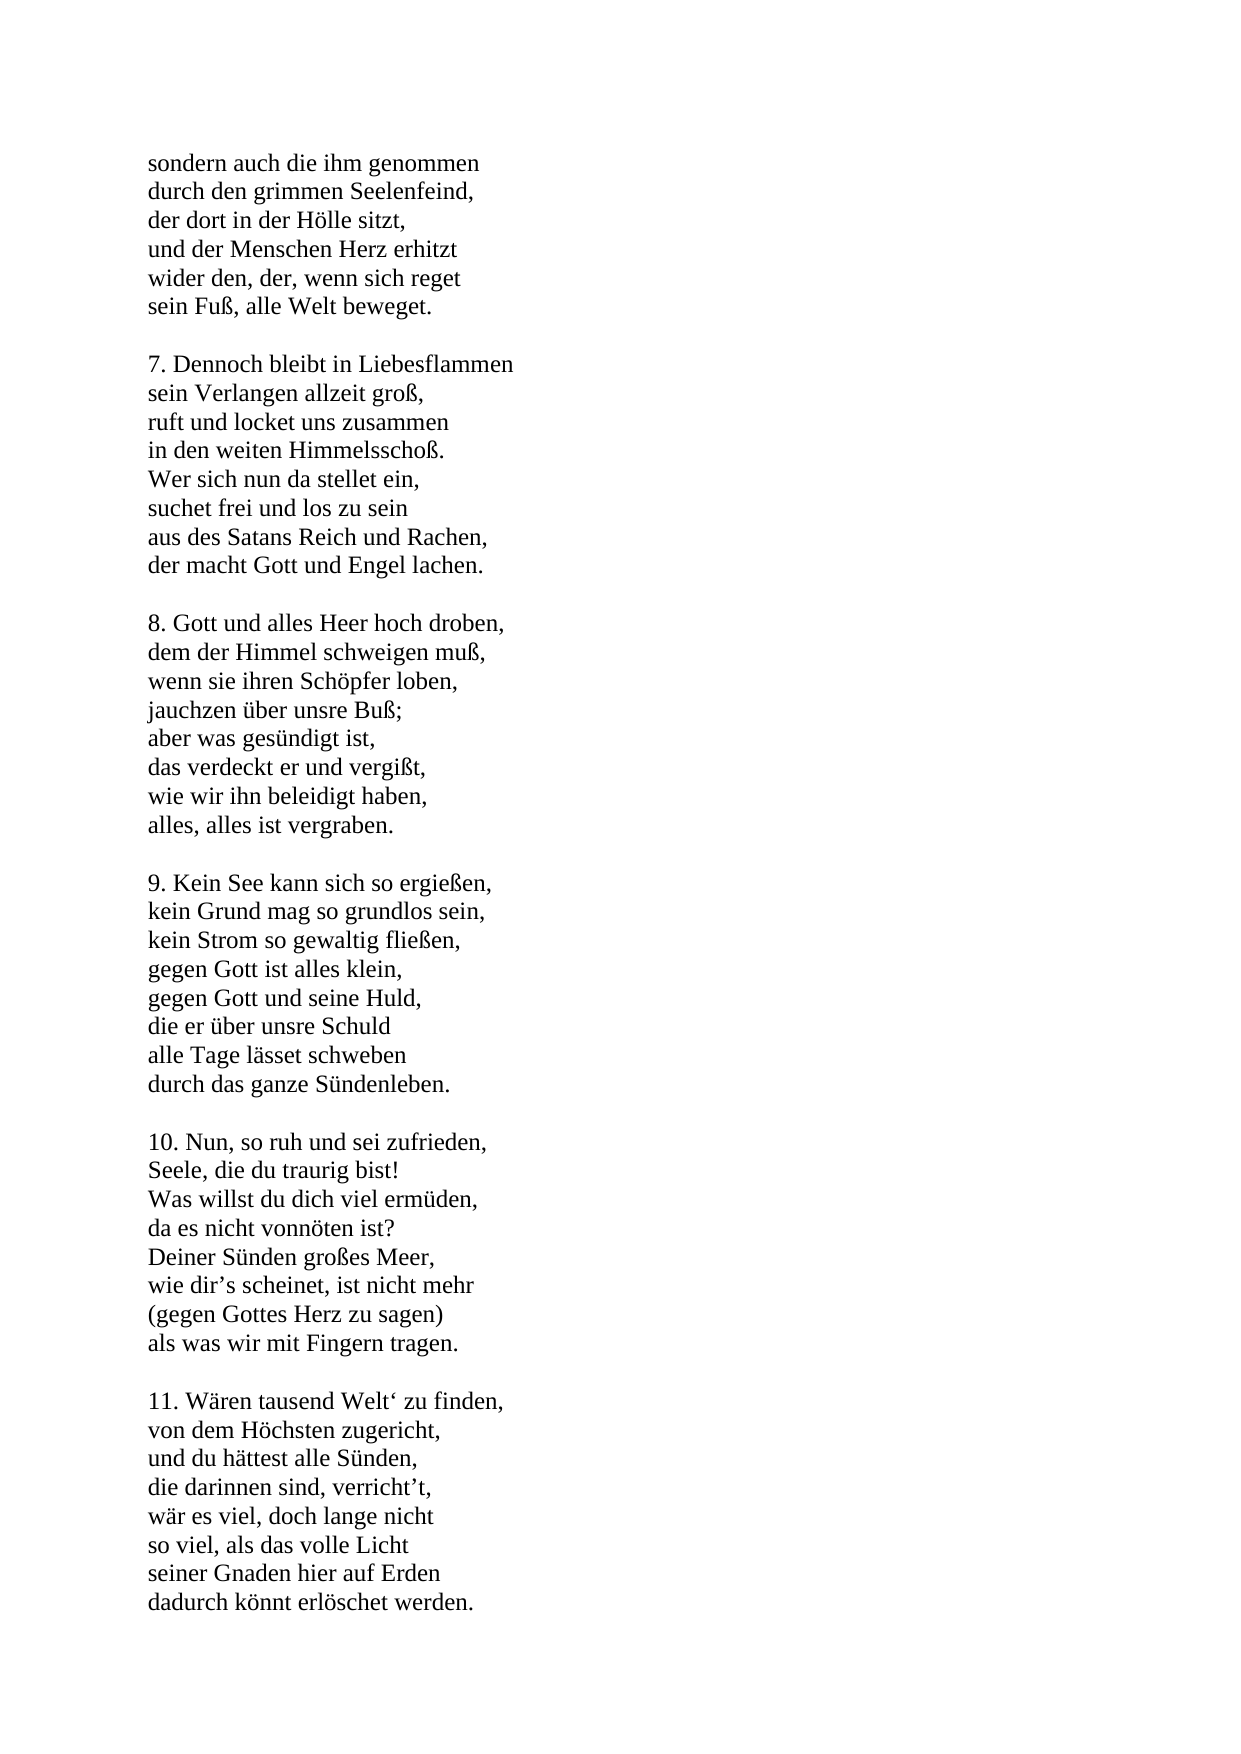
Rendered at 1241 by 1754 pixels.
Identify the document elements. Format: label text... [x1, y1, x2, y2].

text 11. Wären tausend Welt‘ zu finden, von dem Höchsten zugericht, und du hättest alle Sünden, die darinnen sind, verricht’t, wär es viel, doch lange nicht so viel, als das volle Licht seiner Gnaden hier auf Erden dadurch könnt erlöschet werden. [148, 1386, 1093, 1616]
text 9. Kein See kann sich so ergießen, kein Grund mag so grundlos sein, kein Strom so gewaltig fließen, gegen Gott ist alles klein, gegen Gott und seine Huld, die er über unsre Schuld alle Tage lässet schweben durch das ganze Sündenleben. [148, 868, 1093, 1098]
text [148, 148, 1093, 320]
text 7. Dennoch bleibt in Liebesflammen sein Verlangen allzeit groß, ruft und locket uns zusammen in den weiten Himmelsschoß. Wer sich nun da stellet ein, suchet frei und los zu sein aus des Satans Reich und Rachen, der macht Gott und Engel lachen. [148, 349, 1093, 579]
text 10. Nun, so ruh und sei zufrieden, Seele, die du traurig bist! Was willst du dich viel ermüden, da es nicht vonnöten ist? Deiner Sünden großes Meer, wie dir’s scheinet, ist nicht mehr (gegen Gottes Herz zu sagen) als was wir mit Fingern tragen. [148, 1127, 1093, 1357]
text 8. Gott und alles Heer hoch droben, dem der Himmel schweigen muß, wenn sie ihren Schöpfer loben, jauchzen über unsre Buß; aber was gesündigt ist, das verdeckt er und vergißt, wie wir ihn beleidigt haben, alles, alles ist vergraben. [148, 608, 1093, 838]
